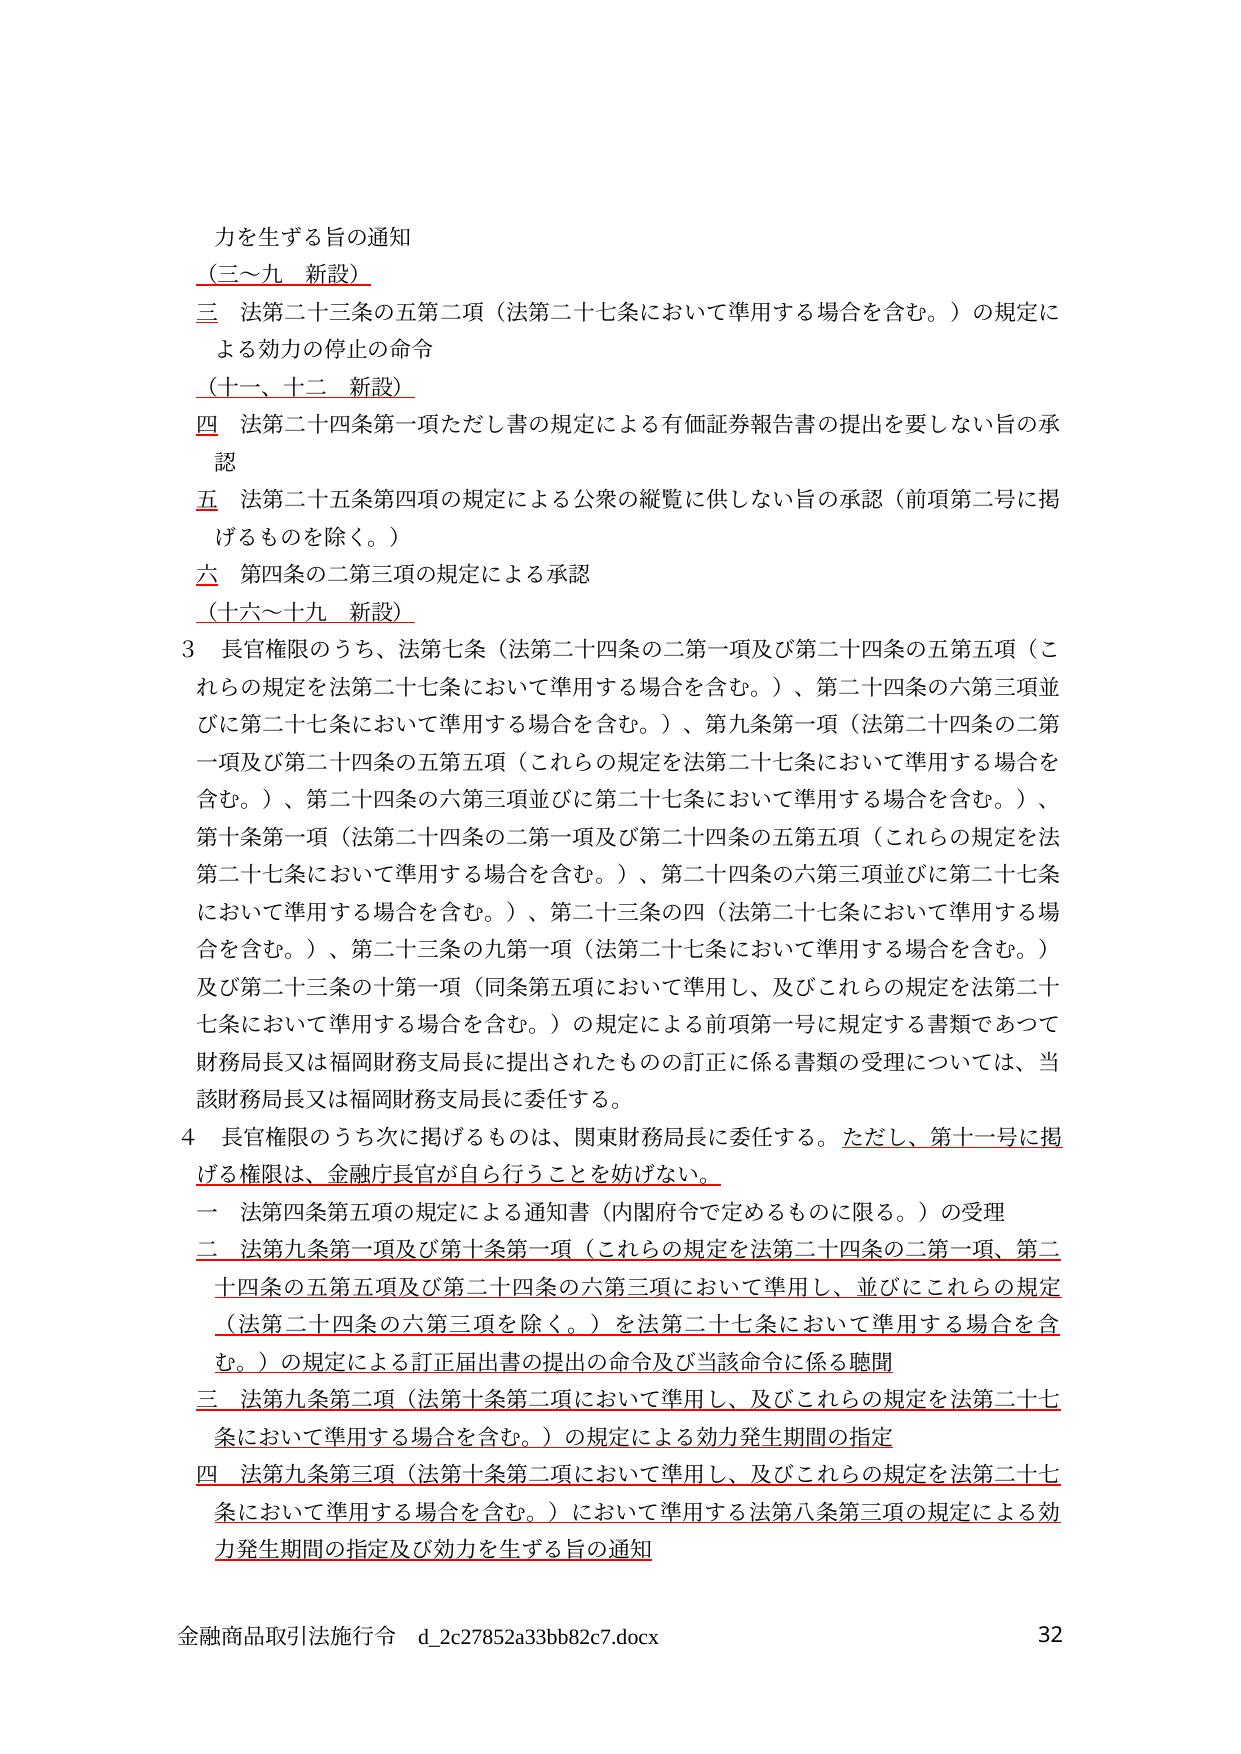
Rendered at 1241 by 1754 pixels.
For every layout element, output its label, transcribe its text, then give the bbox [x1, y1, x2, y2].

text 四 法第二十四条第一項ただし書の規定による有価証券報告書の提出を要しない旨の承認 [196, 404, 1063, 479]
text （三～九 新設） [196, 254, 1063, 292]
text （十一、十二 新設） [196, 367, 1063, 404]
text （十六～十九 新設） [196, 592, 1063, 629]
text 五 法第二十五条第四項の規定による公衆の縦覧に供しない旨の承認（前項第二号に掲げるものを除く。） [196, 479, 1063, 554]
text 三 法第九条第二項（法第十条第二項において準用し、及びこれらの規定を法第二十七条において準用する場合を含む。）の規定による効力発生期間の指定 [196, 1379, 1063, 1454]
text ４ 長官権限のうち次に掲げるものは、関東財務局長に委任する。ただし、第十一号に掲げる権限は、金融庁長官が自ら行うことを妨げない。 [177, 1117, 1063, 1192]
text ３ 長官権限のうち、法第七条（法第二十四条の二第一項及び第二十四条の五第五項（これらの規定を法第二十七条において準用する場合を含む。）、第二十四条の六第三項並びに第二十七条において準用する場合を含む。）、第九条第一項（法第二十四条の二第一項及び第二十四条の五第五項（これらの規定を法第二十七条において準用する場合を含む。）、第二十四条の六第三項並びに第二十七条において準用する場合を含む。）、第十条第一項（法第二十四条の二第一項及び第二十四条の五第五項（これらの規定を法第二十七条において準用する場合を含む。）、第二十四条の六第三項並びに第二十七条において準用する場合を含む。）、第二十三条の四（法第二十七条において準用する場合を含む。）、第二十三条の九第一項（法第二十七条において準用する場合を含む。）及び第二十三条の十第一項（同条第五項において準用し、及びこれらの規定を法第二十七条において準用する場合を含む。）の規定による前項第一号に規定する書類であつて財務局長又は福岡財務支局長に提出されたものの訂正に係る書類の受理については、当該財務局長又は福岡財務支局長に委任する。 [177, 629, 1063, 1117]
text 一 法第四条第五項の規定による通知書（内閣府令で定めるものに限る。）の受理 [196, 1192, 1063, 1229]
text 二 法第九条第一項及び第十条第一項（これらの規定を法第二十四条の二第一項、第二十四条の五第五項及び第二十四条の六第三項において準用し、並びにこれらの規定（法第二十四条の六第三項を除く。）を法第二十七条において準用する場合を含む。）の規定による訂正届出書の提出の命令及び当該命令に係る聴聞 [196, 1229, 1063, 1379]
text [196, 217, 1063, 254]
text 三 法第二十三条の五第二項（法第二十七条において準用する場合を含む。）の規定による効力の停止の命令 [196, 292, 1063, 367]
text 四 法第九条第三項（法第十条第二項において準用し、及びこれらの規定を法第二十七条において準用する場合を含む。）において準用する法第八条第三項の規定による効力発生期間の指定及び効力を生ずる旨の通知 [196, 1454, 1063, 1567]
text 六 第四条の二第三項の規定による承認 [196, 554, 1063, 592]
